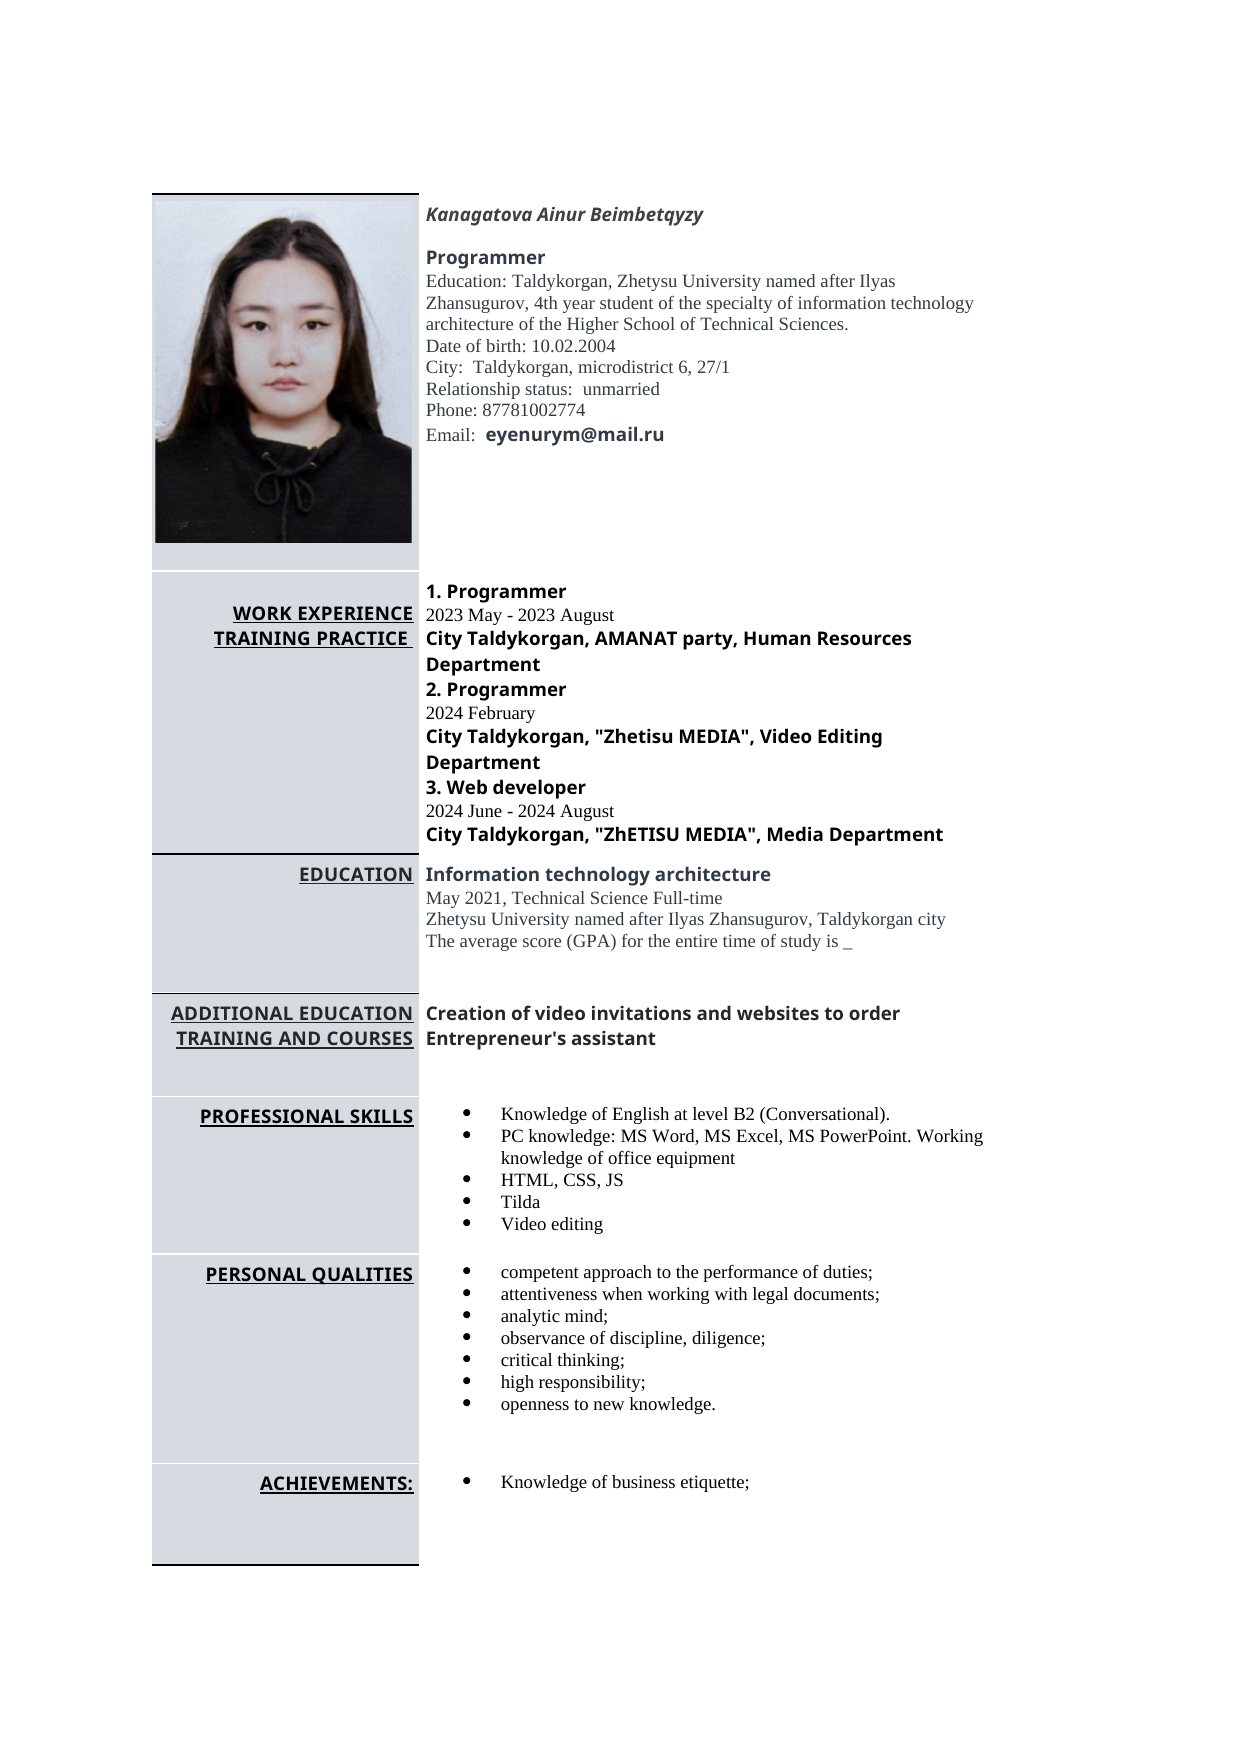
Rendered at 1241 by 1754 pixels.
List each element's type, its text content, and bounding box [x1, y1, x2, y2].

table_cell Creation of video invitations and websites to order Entrepreneur's assistant [420, 994, 1005, 1096]
table_cell EDUCATION [152, 855, 419, 992]
picture [155, 201, 412, 543]
table_cell ACHIEVEMENTS: [152, 1464, 419, 1564]
table_cell Knowledge of English at level B2 (Conversational). PC knowledge: MS Word, MS Excel, MS PowerPoint. Working knowledge of office equipment HTML, CSS, JS Tilda Video editing [420, 1097, 1005, 1253]
table_header [152, 195, 419, 570]
table_cell ADDITIONAL EDUCATION TRAINING AND COURSES [152, 994, 419, 1096]
table_cell PROFESSIONAL SKILLS [152, 1097, 419, 1253]
table_cell WORK EXPERIENCE TRAINING PRACTICE [152, 572, 419, 853]
table_header Kanagatova Ainur Beimbetqyzy Programmer Education: Taldykorgan, Zhetysu University named after Ilyas Zhansugurov, 4th year student of the specialty of information technology architecture of the Higher School of Technical Sciences. Date of birth: 10.02.2004 City: Taldykorgan, microdistrict 6, 27/1 Relationship status: unmarried Phone: 87781002774 Email: eyenurym@mail.ru [420, 195, 1005, 570]
table_cell competent approach to the performance of duties; attentiveness when working with legal documents; analytic mind; observance of discipline, diligence; critical thinking; high responsibility; openness to new knowledge. [420, 1255, 1005, 1463]
table_cell Information technology architecture May 2021, Technical Science Full-time Zhetysu University named after Ilyas Zhansugurov, Taldykorgan city The average score (GPA) for the entire time of study is _ [420, 855, 1005, 992]
table_cell Knowledge of business etiquette; [420, 1464, 1005, 1564]
table_cell PERSONAL QUALITIES [152, 1255, 419, 1463]
table_cell 1. Programmer 2023 May - 2023 August City Taldykorgan, AMANAT party, Human Resources Department 2. Programmer 2024 February City Taldykorgan, "Zhetisu MEDIA", Video Editing Department 3. Web developer 2024 June - 2024 August City Taldykorgan, "ZhETISU MEDIA", Media Department [420, 572, 1005, 853]
